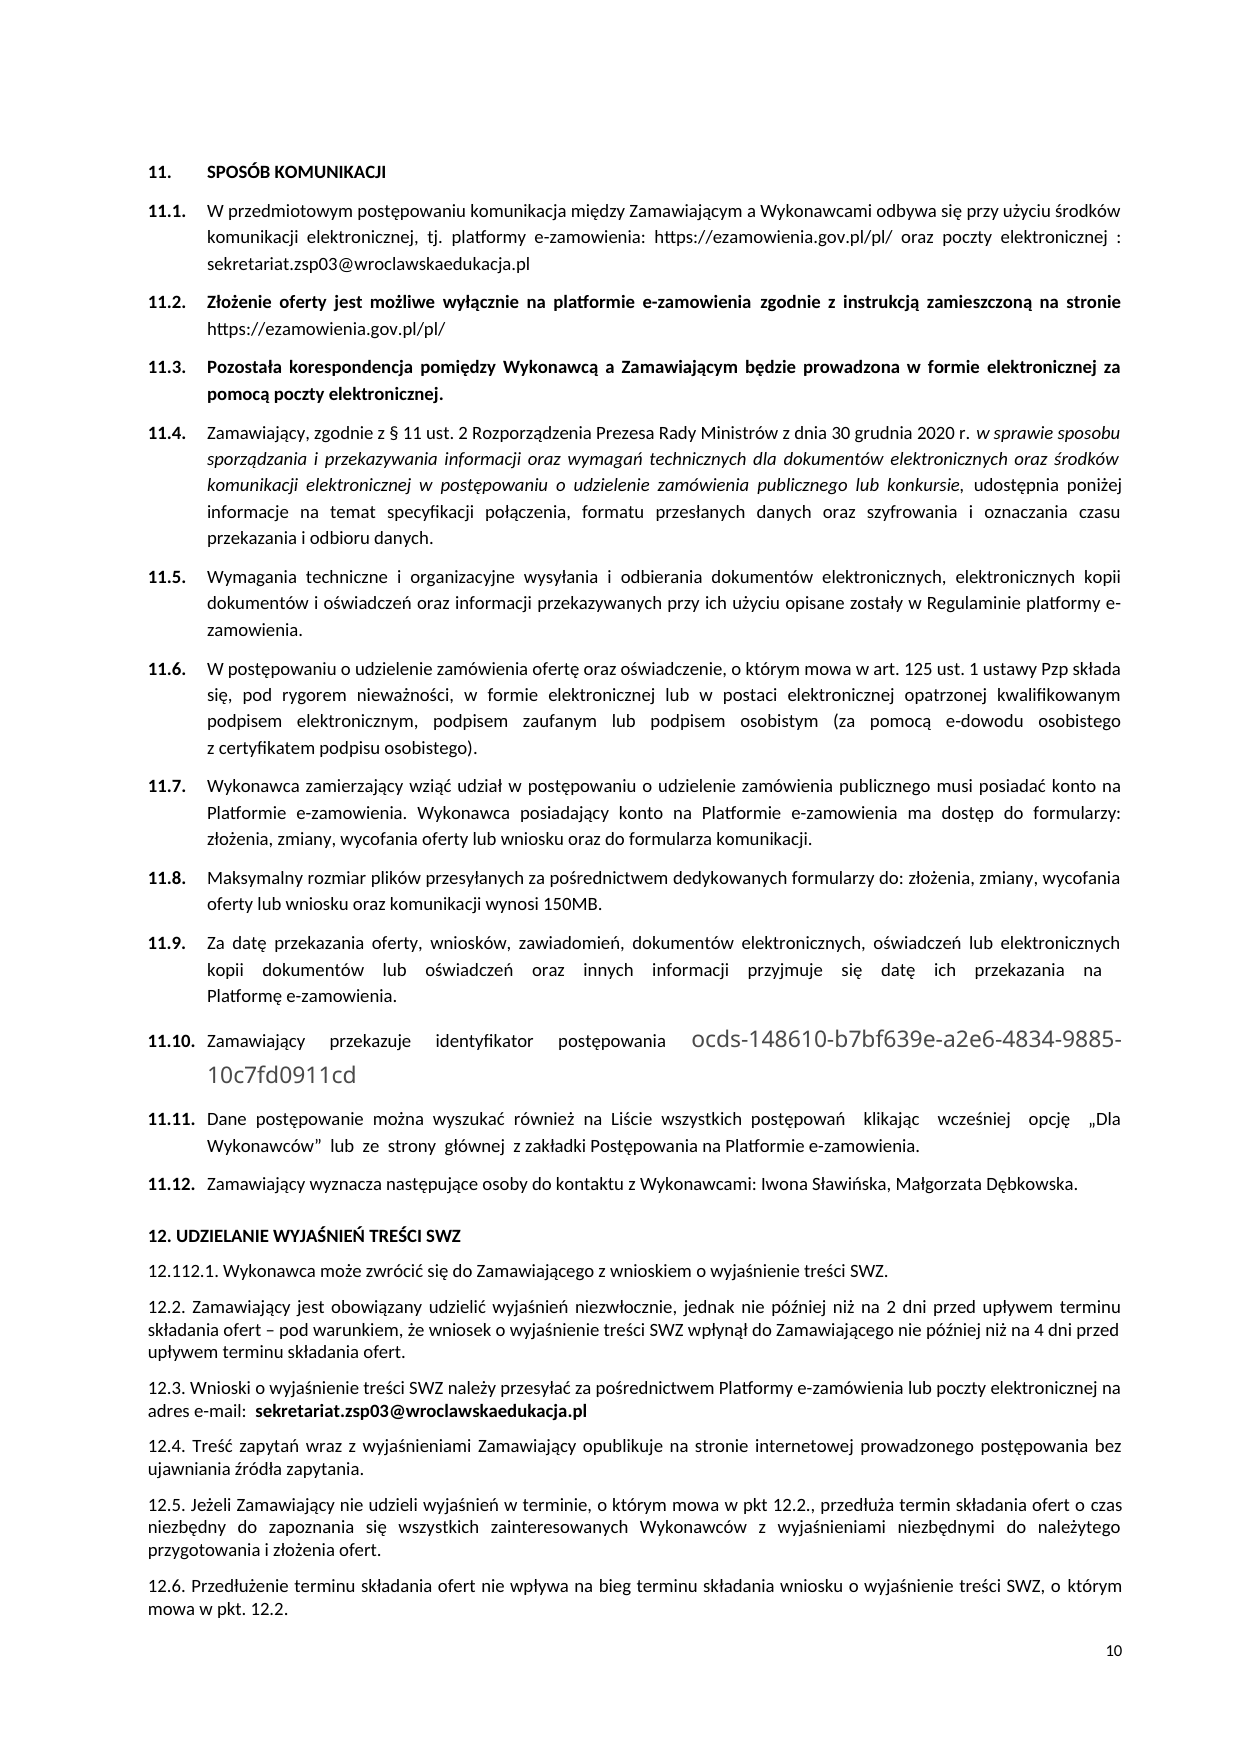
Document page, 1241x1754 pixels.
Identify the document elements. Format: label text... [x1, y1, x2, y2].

list Zamawiający wyznacza następujące osoby do kontaktu z Wykonawcami: Iwona Sławińska, Małgorzata Dębkowska. [147, 1173, 1122, 1196]
text 12.2. Zamawiający jest obowiązany udzielić wyjaśnień niezwłocznie, jednak nie później niż na 2 dni przed upływem terminu składania ofert – pod warunkiem, że wniosek o wyjaśnienie treści SWZ wpłynął do Zamawiającego nie później niż na 4 dni przed upływem terminu składania ofert. [148, 1295, 1122, 1363]
list Zamawiający przekazuje identyfikator postępowania ocds-148610-b7bf639e-a2e6-4834-9885-10c7fd0911cd [147, 1023, 1122, 1090]
list SPOSÓB KOMUNIKACJI [148, 160, 1122, 183]
list Złożenie oferty jest możliwe wyłącznie na platformie e-zamowienia zgodnie z instrukcją zamieszczoną na stronie https://ezamowienia.gov.pl/pl/ [148, 291, 1122, 340]
text 12.3. Wnioski o wyjaśnienie treści SWZ należy przesyłać za pośrednictwem Platformy e-zamówienia lub poczty elektronicznej na adres e-mail: sekretariat.zsp03@wroclawskaedukacja.pl [148, 1376, 1122, 1422]
text 12.4. Treść zapytań wraz z wyjaśnieniami Zamawiający opublikuje na stronie internetowej prowadzonego postępowania bez ujawniania źródła zapytania. [148, 1434, 1122, 1480]
list Pozostała korespondencja pomiędzy Wykonawcą a Zamawiającym będzie prowadzona w formie elektronicznej za pomocą poczty elektronicznej. [148, 356, 1122, 405]
list Zamawiający, zgodnie z § 11 ust. 2 Rozporządzenia Prezesa Rady Ministrów z dnia 30 grudnia 2020 r. w sprawie sposobu sporządzania i przekazywania informacji oraz wymagań technicznych dla dokumentów elektronicznych oraz środków komunikacji elektronicznej w postępowaniu o udzielenie zamówienia publicznego lub konkursie, udostępnia poniżej informacje na temat specyfikacji połączenia, formatu przesłanych danych oraz szyfrowania i oznaczania czasu przekazania i odbioru danych. [148, 421, 1122, 549]
text 12.112.1. Wykonawca może zwrócić się do Zamawiającego z wnioskiem o wyjaśnienie treści SWZ. [148, 1259, 1122, 1282]
text 12.6. Przedłużenie terminu składania ofert nie wpływa na bieg terminu składania wniosku o wyjaśnienie treści SWZ, o którym mowa w pkt. 12.2. [148, 1574, 1122, 1620]
list Wymagania techniczne i organizacyjne wysyłania i odbierania dokumentów elektronicznych, elektronicznych kopii dokumentów i oświadczeń oraz informacji przekazywanych przy ich użyciu opisane zostały w Regulaminie platformy e-zamowienia. [148, 565, 1122, 641]
list Maksymalny rozmiar plików przesyłanych za pośrednictwem dedykowanych formularzy do: złożenia, zmiany, wycofania oferty lub wniosku oraz komunikacji wynosi 150MB. [148, 866, 1122, 916]
list Wykonawca zamierzający wziąć udział w postępowaniu o udzielenie zamówienia publicznego musi posiadać konto na Platformie e-zamowienia. Wykonawca posiadający konto na Platformie e-zamowienia ma dostęp do formularzy: złożenia, zmiany, wycofania oferty lub wniosku oraz do formularza komunikacji. [148, 775, 1122, 850]
list W postępowaniu o udzielenie zamówienia ofertę oraz oświadczenie, o którym mowa w art. 125 ust. 1 ustawy Pzp składa się, pod rygorem nieważności, w formie elektronicznej lub w postaci elektronicznej opatrzonej kwalifikowanym podpisem elektronicznym, podpisem zaufanym lub podpisem osobistym (za pomocą e-dowodu osobistego z certyfikatem podpisu osobistego). [148, 657, 1122, 759]
list W przedmiotowym postępowaniu komunikacja między Zamawiającym a Wykonawcami odbywa się przy użyciu środków komunikacji elektronicznej, tj. platformy e-zamowienia: https://ezamowienia.gov.pl/pl/ oraz poczty elektronicznej : sekretariat.zsp03@wroclawskaedukacja.pl [148, 199, 1122, 274]
text 12. UDZIELANIE WYJAŚNIEŃ TREŚCI SWZ [148, 1224, 1122, 1247]
list Za datę przekazania oferty, wniosków, zawiadomień, dokumentów elektronicznych, oświadczeń lub elektronicznych kopii dokumentów lub oświadczeń oraz innych informacji przyjmuje się datę ich przekazania na Platformę e-zamowienia. [147, 931, 1122, 1007]
list Dane postępowanie można wyszukać również na Liście wszystkich postępowań klikając wcześniej opcję „Dla Wykonawców” lub ze strony głównej z zakładki Postępowania na Platformie e-zamowienia. [147, 1107, 1122, 1157]
text 12.5. Jeżeli Zamawiający nie udzieli wyjaśnień w terminie, o którym mowa w pkt 12.2., przedłuża termin składania ofert o czas niezbędny do zapoznania się wszystkich zainteresowanych Wykonawców z wyjaśnieniami niezbędnymi do należytego przygotowania i złożenia ofert. [148, 1493, 1122, 1561]
